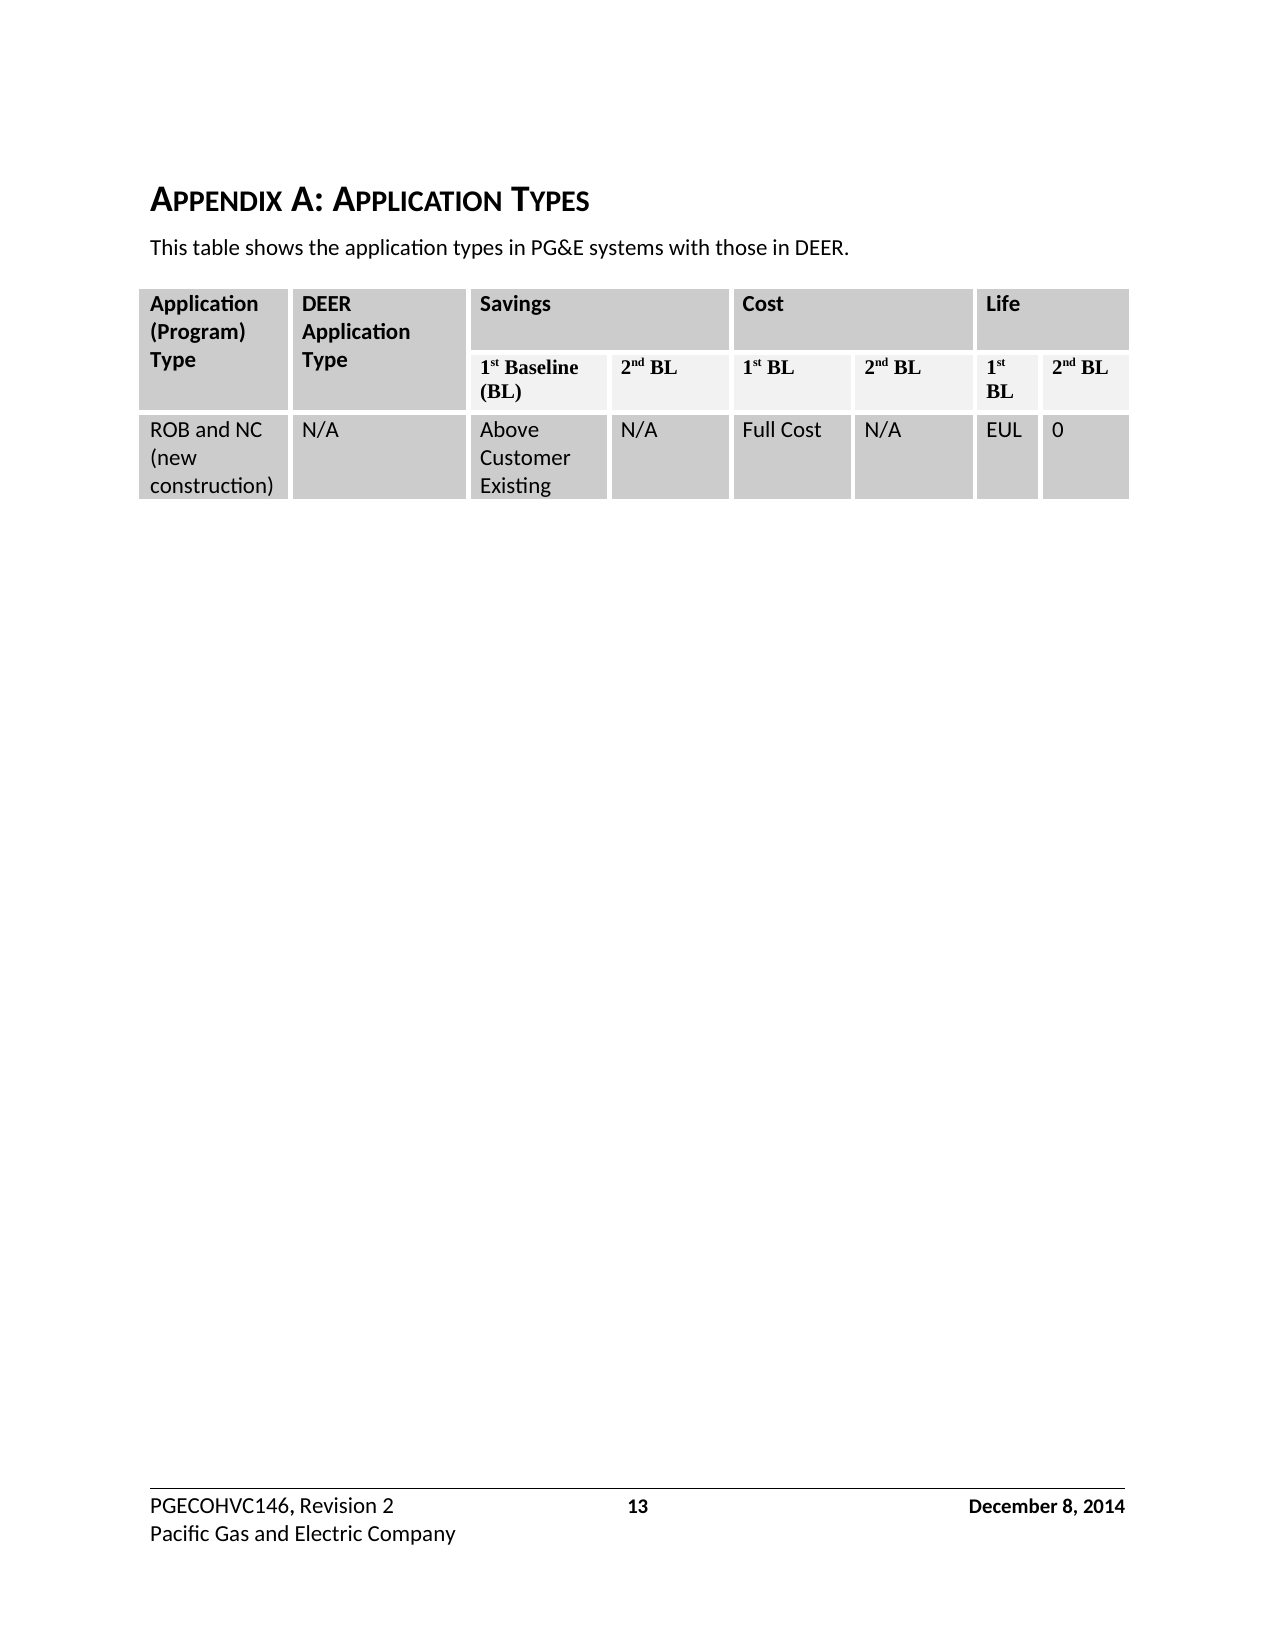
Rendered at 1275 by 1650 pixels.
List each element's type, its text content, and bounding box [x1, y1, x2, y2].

subtitle Appendix A: Application Types [150, 175, 1125, 221]
text This table shows the application types in PG&E systems with those in DEER. [150, 233, 1125, 261]
table_cell Above Customer Existing [471, 415, 607, 499]
table_cell 2nd BL [612, 355, 729, 410]
table_cell 2nd BL [855, 355, 973, 410]
table_header Application (Program) Type [139, 289, 288, 410]
table_header Savings [471, 289, 729, 350]
table_header Life [977, 289, 1129, 350]
table_cell 2nd BL [1043, 355, 1129, 410]
table_cell 1st BL [734, 355, 851, 410]
table_cell N/A [855, 415, 973, 499]
table_cell N/A [612, 415, 729, 499]
table_cell ROB and NC (new construction) [139, 415, 288, 499]
table_cell Full Cost [734, 415, 851, 499]
table_cell EUL [977, 415, 1038, 499]
table_header DEER Application Type [293, 289, 466, 410]
table_cell 1st Baseline (BL) [471, 355, 607, 410]
table_cell 0 [1043, 415, 1129, 499]
table_cell N/A [293, 415, 466, 499]
table_cell 1st BL [977, 355, 1038, 410]
table_header Cost [734, 289, 973, 350]
